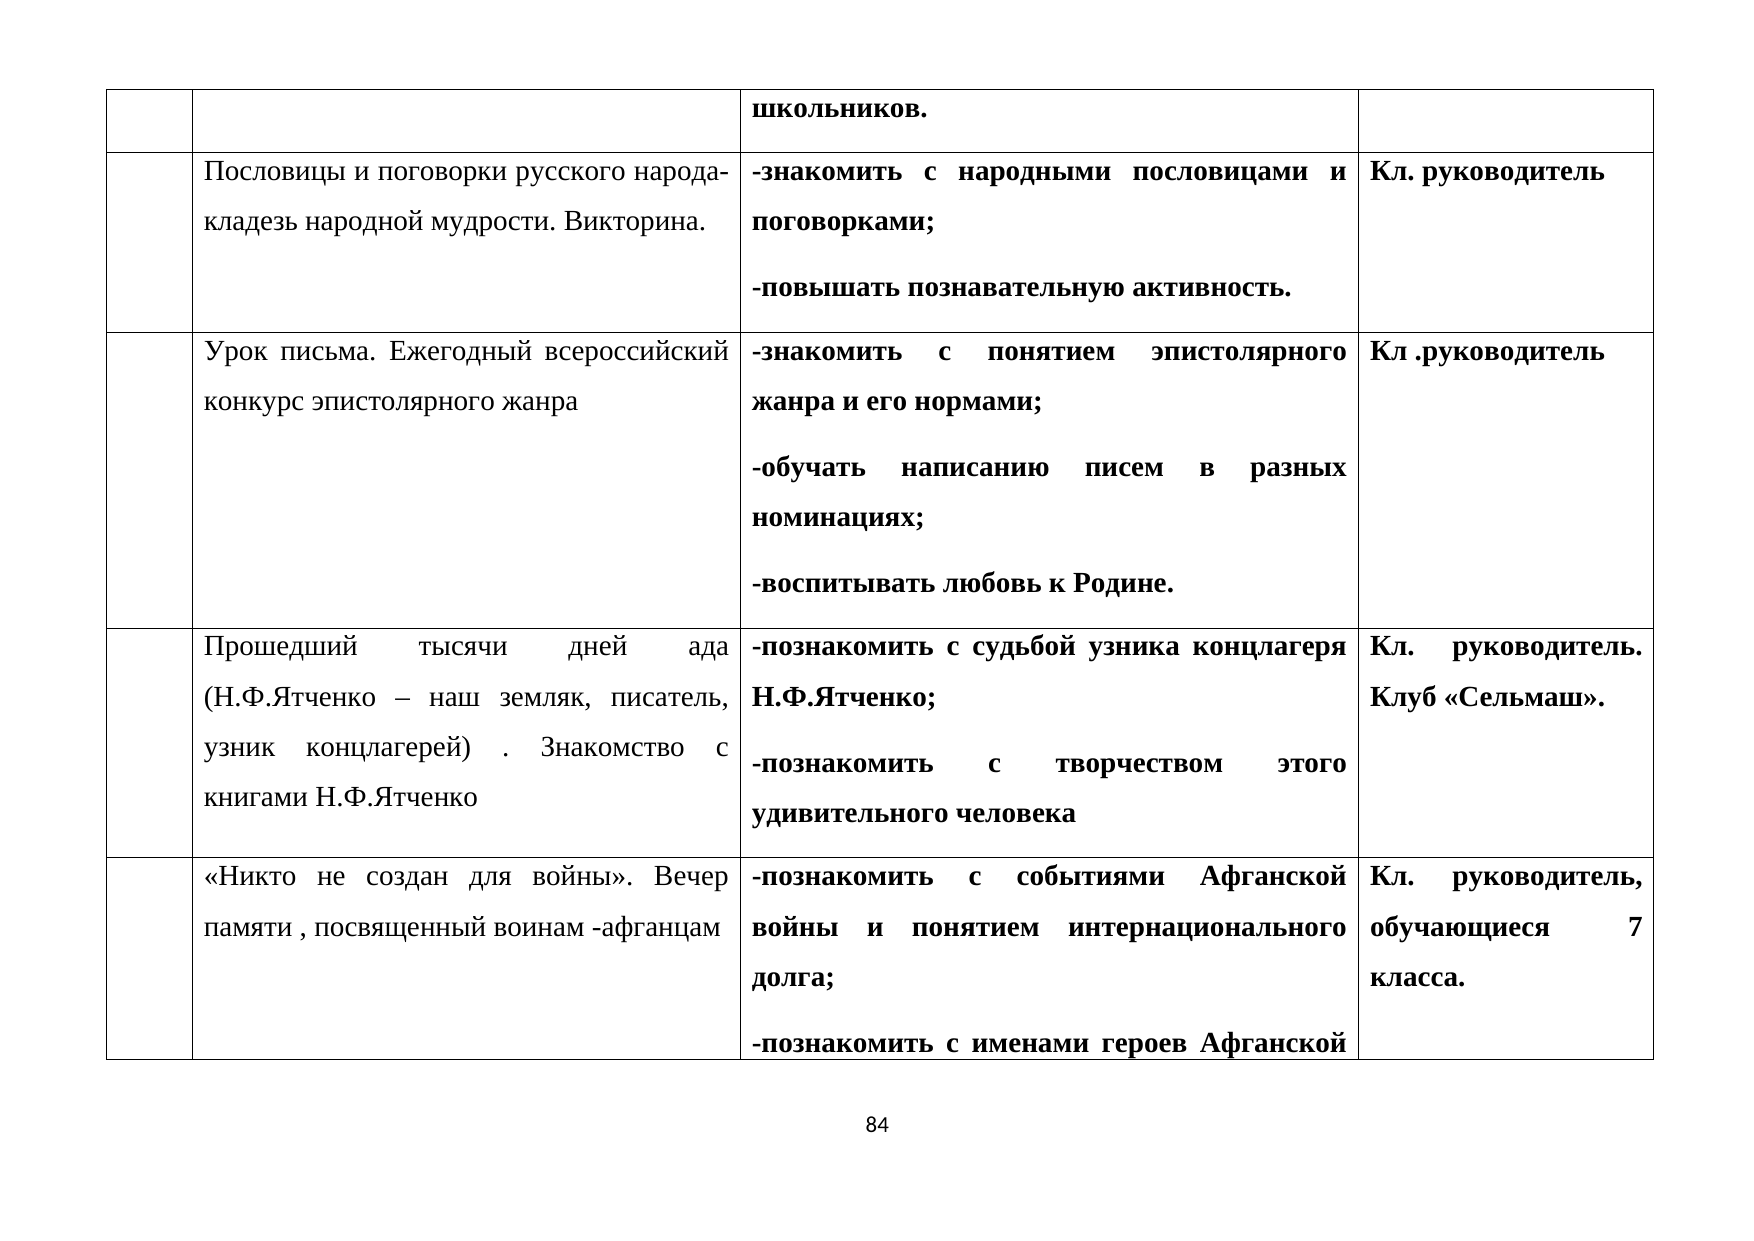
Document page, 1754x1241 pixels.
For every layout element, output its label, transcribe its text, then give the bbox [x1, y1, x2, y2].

table_cell -познакомить с судьбой узника концлагеря Н.Ф.Ятченко; -познакомить с творчеством этого удивительного человека [741, 629, 1358, 857]
table_cell Урок письма. Ежегодный всероссийский конкурс эпистолярного жанра [193, 333, 740, 627]
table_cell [1359, 858, 1653, 1058]
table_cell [741, 858, 1358, 1058]
table_cell [107, 629, 192, 857]
table_cell [107, 153, 192, 332]
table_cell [193, 90, 740, 152]
table_cell -знакомить с народными пословицами и поговорками; -повышать познавательную активность. [741, 153, 1358, 332]
table_cell Пословицы и поговорки русского народа- кладезь народной мудрости. Викторина. [193, 153, 740, 332]
table_cell Кл. руководитель [1359, 153, 1653, 332]
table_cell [193, 858, 740, 1058]
table_cell [107, 333, 192, 627]
table_cell Кл. руководитель. Клуб «Сельмаш». [1359, 629, 1653, 857]
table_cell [1359, 90, 1653, 152]
table_cell Кл .руководитель [1359, 333, 1653, 627]
table_cell -знакомить с понятием эпистолярного жанра и его нормами; -обучать написанию писем в разных номинациях; -воспитывать любовь к Родине. [741, 333, 1358, 627]
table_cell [741, 90, 1358, 152]
table_cell Прошедший тысячи дней ада (Н.Ф.Ятченко – наш земляк, писатель, узник концлагерей) . Знакомство с книгами Н.Ф.Ятченко [193, 629, 740, 857]
table_cell [107, 90, 192, 152]
table_cell [107, 858, 192, 1058]
